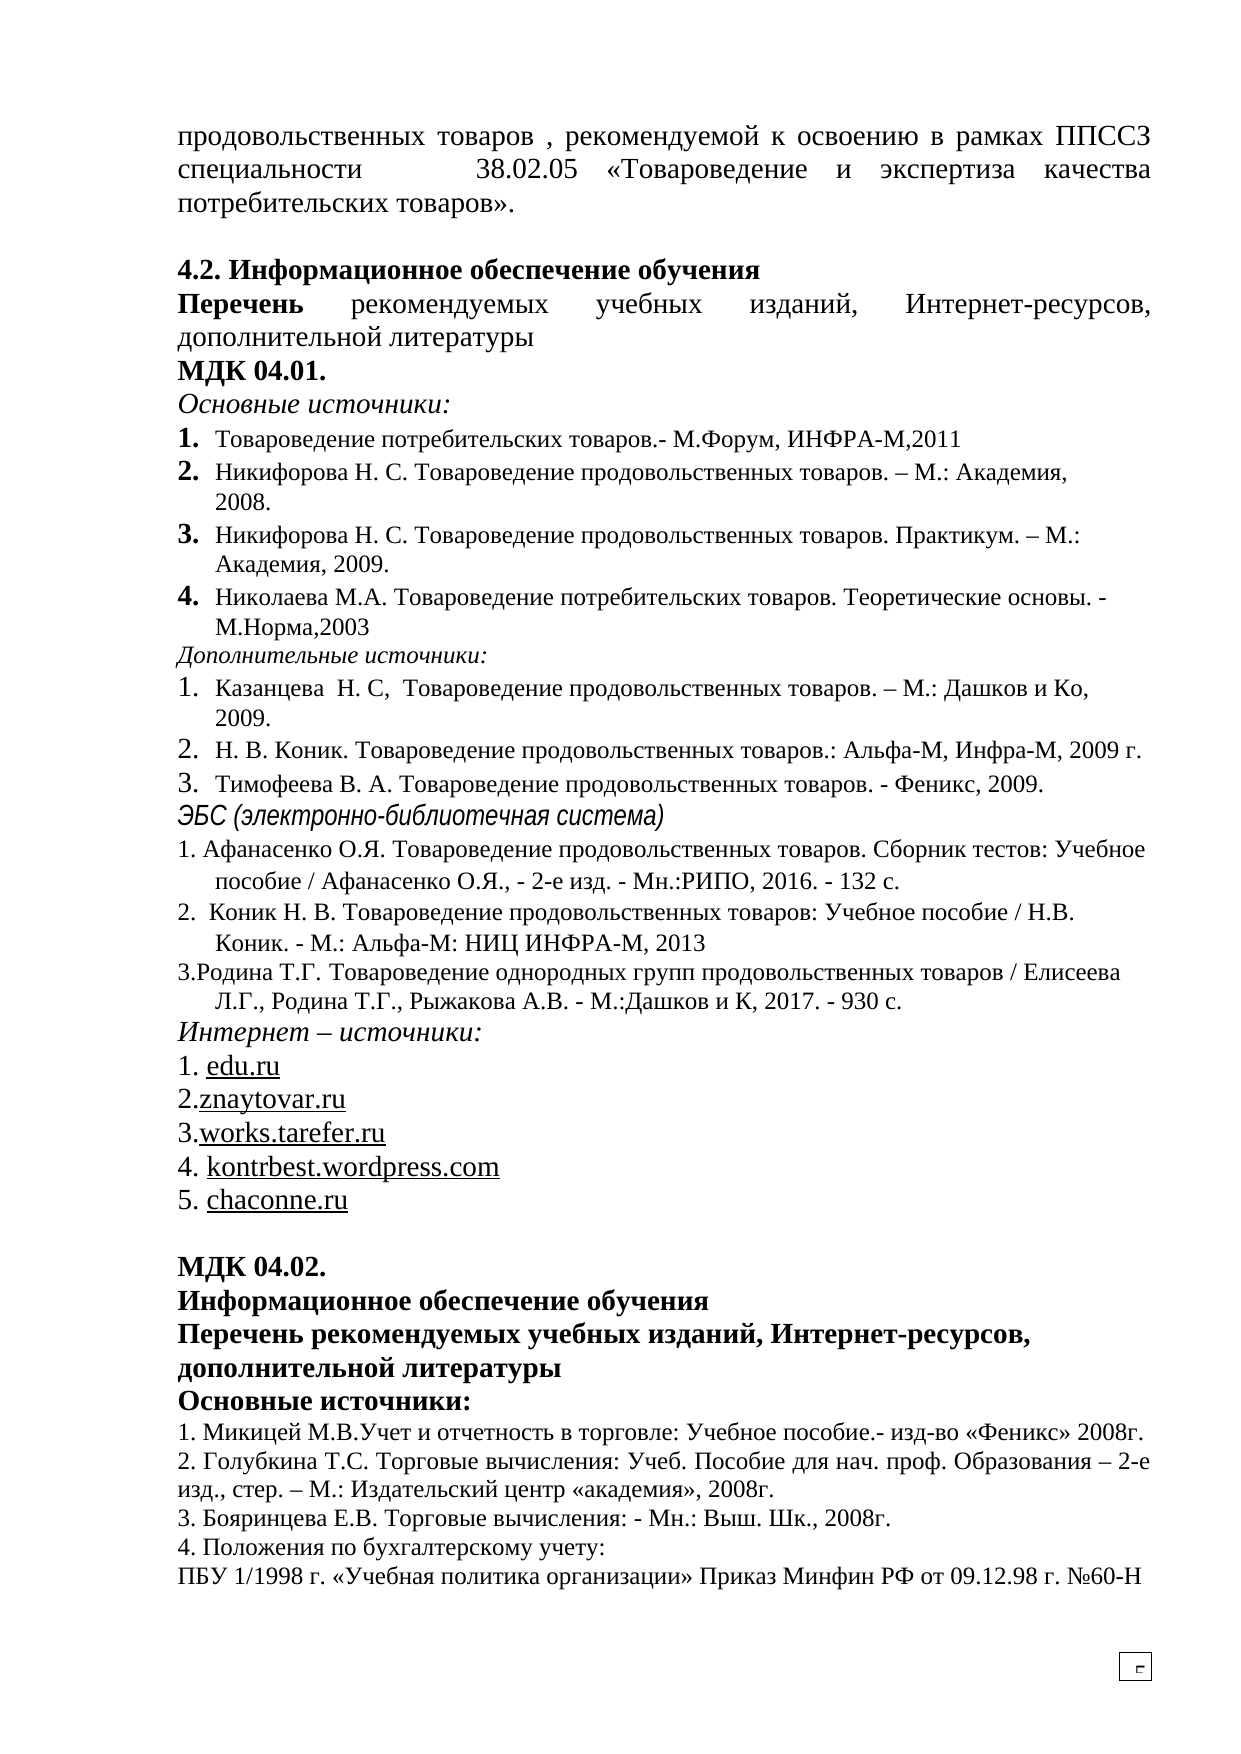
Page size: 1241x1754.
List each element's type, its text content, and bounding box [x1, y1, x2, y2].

list Никифорова Н. С. Товароведение продовольственных товаров. Практикум. – М.: Академия, 2009. [177, 516, 1125, 578]
text 1. Афанасенко О.Я. Товароведение продовольственных товаров. Сборник тестов: Учебное пособие / Афанасенко О.Я., - 2-е изд. - Мн.:РИПО, 2016. - 132 с. [177, 832, 1152, 894]
text Перечень рекомендуемых учебных изданий, Интернет-ресурсов, дополнительной литературы [177, 1316, 1152, 1383]
text 4.2. Информационное обеспечение обучения [177, 252, 1152, 286]
text 1. edu.ru [177, 1048, 1152, 1082]
text 3.works.tarefer.ru [177, 1115, 1152, 1149]
text 4. Положения по бухгалтерскому учету: [177, 1532, 1152, 1561]
text Дополнительные источники: [177, 640, 1152, 669]
text ПБУ 1/1998 г. «Учебная политика организации» Приказ Минфин РФ от 09.12.98 г. №60-Н [177, 1561, 1152, 1589]
text МДК 04.01. [177, 353, 1152, 386]
text 1. Микицей М.В.Учет и отчетность в торговле: Учебное пособие.- изд-во «Феникс» 2008г. [177, 1417, 1152, 1446]
text 3.Родина Т.Г. Товароведение однородных групп продовольственных товаров / Елисеева Л.Г., Родина Т.Г., Рыжакова А.В. - М.:Дашков и К, 2017. - 930 с. [902, 957, 1152, 1014]
list Н. В. Коник. Товароведение продовольственных товаров.: Альфа-М, Инфра-М, 2009 г. [177, 731, 1152, 765]
text Основные источники: [177, 1383, 1152, 1417]
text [177, 118, 1152, 219]
text ЭБС (электронно-библиотечная система) [177, 798, 1152, 832]
text Информационное обеспечение обучения [177, 1283, 1152, 1316]
list Товароведение потребительских товаров.- М.Форум, ИНФРА-М,2011 [177, 420, 1125, 453]
text 5. chaconne.ru [177, 1182, 1152, 1216]
list Николаева М.А. Товароведение потребительских товаров. Теоретические основы. - М.Норма,2003 [177, 578, 1125, 640]
text Интернет – источники: [177, 1014, 1152, 1048]
text Основные источники: [177, 386, 1152, 420]
list Казанцева Н. С, Товароведение продовольственных товаров. – М.: Дашков и Ко, 2009. [177, 669, 1152, 731]
text 4. kontrbest.wordpress.com [177, 1149, 1152, 1182]
text МДК 04.02. [177, 1249, 1152, 1283]
text 2. Коник Н. В. Товароведение продовольственных товаров: Учебное пособие / Н.В. Коник. - М.: Альфа-М: НИЦ ИНФРА-М, 2013 [177, 894, 1152, 957]
text 3. Бояринцева Е.В. Торговые вычисления: - Мн.: Выш. Шк., 2008г. [177, 1503, 1152, 1532]
text 2. Голубкина Т.С. Торговые вычисления: Учеб. Пособие для нач. проф. Образования – 2-е изд., стер. – М.: Издательский центр «академия», 2008г. [177, 1446, 1152, 1503]
text Перечень рекомендуемых учебных изданий, Интернет-ресурсов, дополнительной литературы [177, 286, 1152, 353]
list Тимофеева В. А. Товароведение продовольственных товаров. - Феникс, 2009. [177, 765, 1152, 798]
list Никифорова Н. С. Товароведение продовольственных товаров. – М.: Академия, 2008. [177, 453, 1125, 516]
text 2.znaytovar.ru [177, 1082, 1152, 1115]
